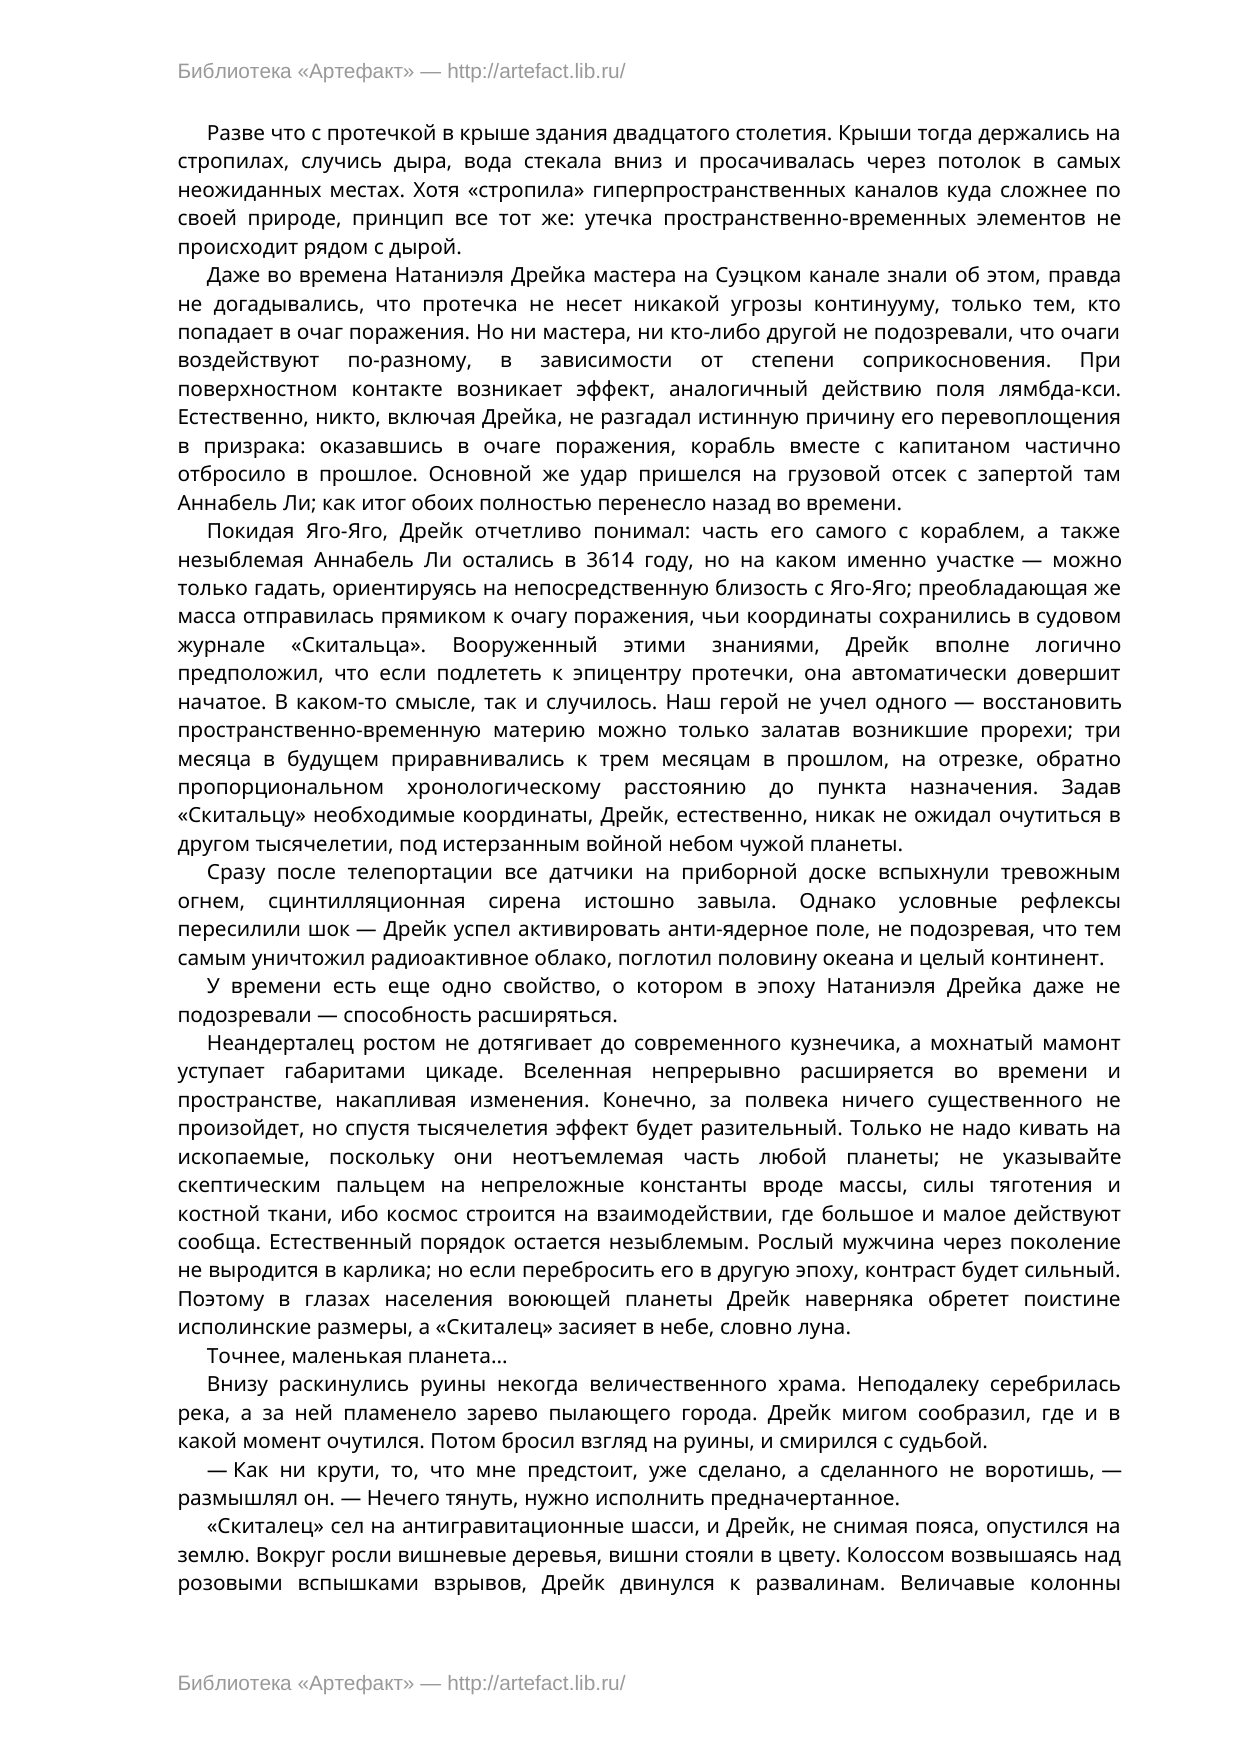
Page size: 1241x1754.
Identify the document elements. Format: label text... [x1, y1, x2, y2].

text Разве что с протечкой в крыше здания двадцатого столетия. Крыши тогда держались на стропилах, случись дыра, вода стекала вниз и просачивалась через потолок в самых неожиданных местах. Хотя «стропила» гиперпространственных каналов куда сложнее по своей природе, принцип все тот же: утечка пространственно-временных элементов не происходит рядом с дырой. [177, 118, 1122, 260]
text Точнее, маленькая планета... [177, 1341, 1122, 1369]
text У времени есть еще одно свойство, о котором в эпоху Натаниэля Дрейка даже не подозревали — способность расширяться. [177, 971, 1122, 1028]
text Сразу после телепортации все датчики на приборной доске вспыхнули тревожным огнем, сцинтилляционная сирена истошно завыла. Однако условные рефлексы пересилили шок — Дрейк успел активировать анти-ядерное поле, не подозревая, что тем самым уничтожил радиоактивное облако, поглотил половину океана и целый континент. [177, 857, 1122, 971]
text Покидая Яго-Яго, Дрейк отчетливо понимал: часть его самого с кораблем, а также незыблемая Аннабель Ли остались в 3614 году, но на каком именно участке — можно только гадать, ориентируясь на непосредственную близость с Яго-Яго; преобладающая же масса отправилась прямиком к очагу поражения, чьи координаты сохранились в судовом журнале «Скитальца». Вооруженный этими знаниями, Дрейк вполне логично предположил, что если подлететь к эпицентру протечки, она автоматически довершит начатое. В каком-то смысле, так и случилось. Наш герой не учел одного — восстановить пространственно-временную материю можно только залатав возникшие прорехи; три месяца в будущем приравнивались к трем месяцам в прошлом, на отрезке, обратно пропорциональном хронологическому расстоянию до пункта назначения. Задав «Скитальцу» необходимые координаты, Дрейк, естественно, никак не ожидал очутиться в другом тысячелетии, под истерзанным войной небом чужой планеты. [177, 516, 1122, 857]
text — Как ни крути, то, что мне предстоит, уже сделано, а сделанного не воротишь, — размышлял он. — Нечего тянуть, нужно исполнить предначертанное. [177, 1455, 1122, 1512]
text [177, 1512, 1122, 1597]
text Неандерталец ростом не дотягивает до современного кузнечика, а мохнатый мамонт уступает габаритами цикаде. Вселенная непрерывно расширяется во времени и пространстве, накапливая изменения. Конечно, за полвека ничего существенного не произойдет, но спустя тысячелетия эффект будет разительный. Только не надо кивать на ископаемые, поскольку они неотъемлемая часть любой планеты; не указывайте скептическим пальцем на непреложные константы вроде массы, силы тяготения и костной ткани, ибо космос строится на взаимодействии, где большое и малое действуют сообща. Естественный порядок остается незыблемым. Рослый мужчина через поколение не выродится в карлика; но если перебросить его в другую эпоху, контраст будет сильный. Поэтому в глазах населения воюющей планеты Дрейк наверняка обретет поистине исполинские размеры, а «Скиталец» засияет в небе, словно луна. [177, 1028, 1122, 1341]
text Даже во времена Натаниэля Дрейка мастера на Суэцком канале знали об этом, правда не догадывались, что протечка не несет никакой угрозы континууму, только тем, кто попадает в очаг поражения. Но ни мастера, ни кто-либо другой не подозревали, что очаги воздействуют по-разному, в зависимости от степени соприкосновения. При поверхностном контакте возникает эффект, аналогичный действию поля лямбда-кси. Естественно, никто, включая Дрейка, не разгадал истинную причину его перевоплощения в призрака: оказавшись в очаге поражения, корабль вместе с капитаном частично отбросило в прошлое. Основной же удар пришелся на грузовой отсек с запертой там Аннабель Ли; как итог обоих полностью перенесло назад во времени. [177, 260, 1122, 516]
text Внизу раскинулись руины некогда величественного храма. Неподалеку серебрилась река, а за ней пламенело зарево пылающего города. Дрейк мигом сообразил, где и в какой момент очутился. Потом бросил взгляд на руины, и смирился с судьбой. [177, 1369, 1122, 1455]
